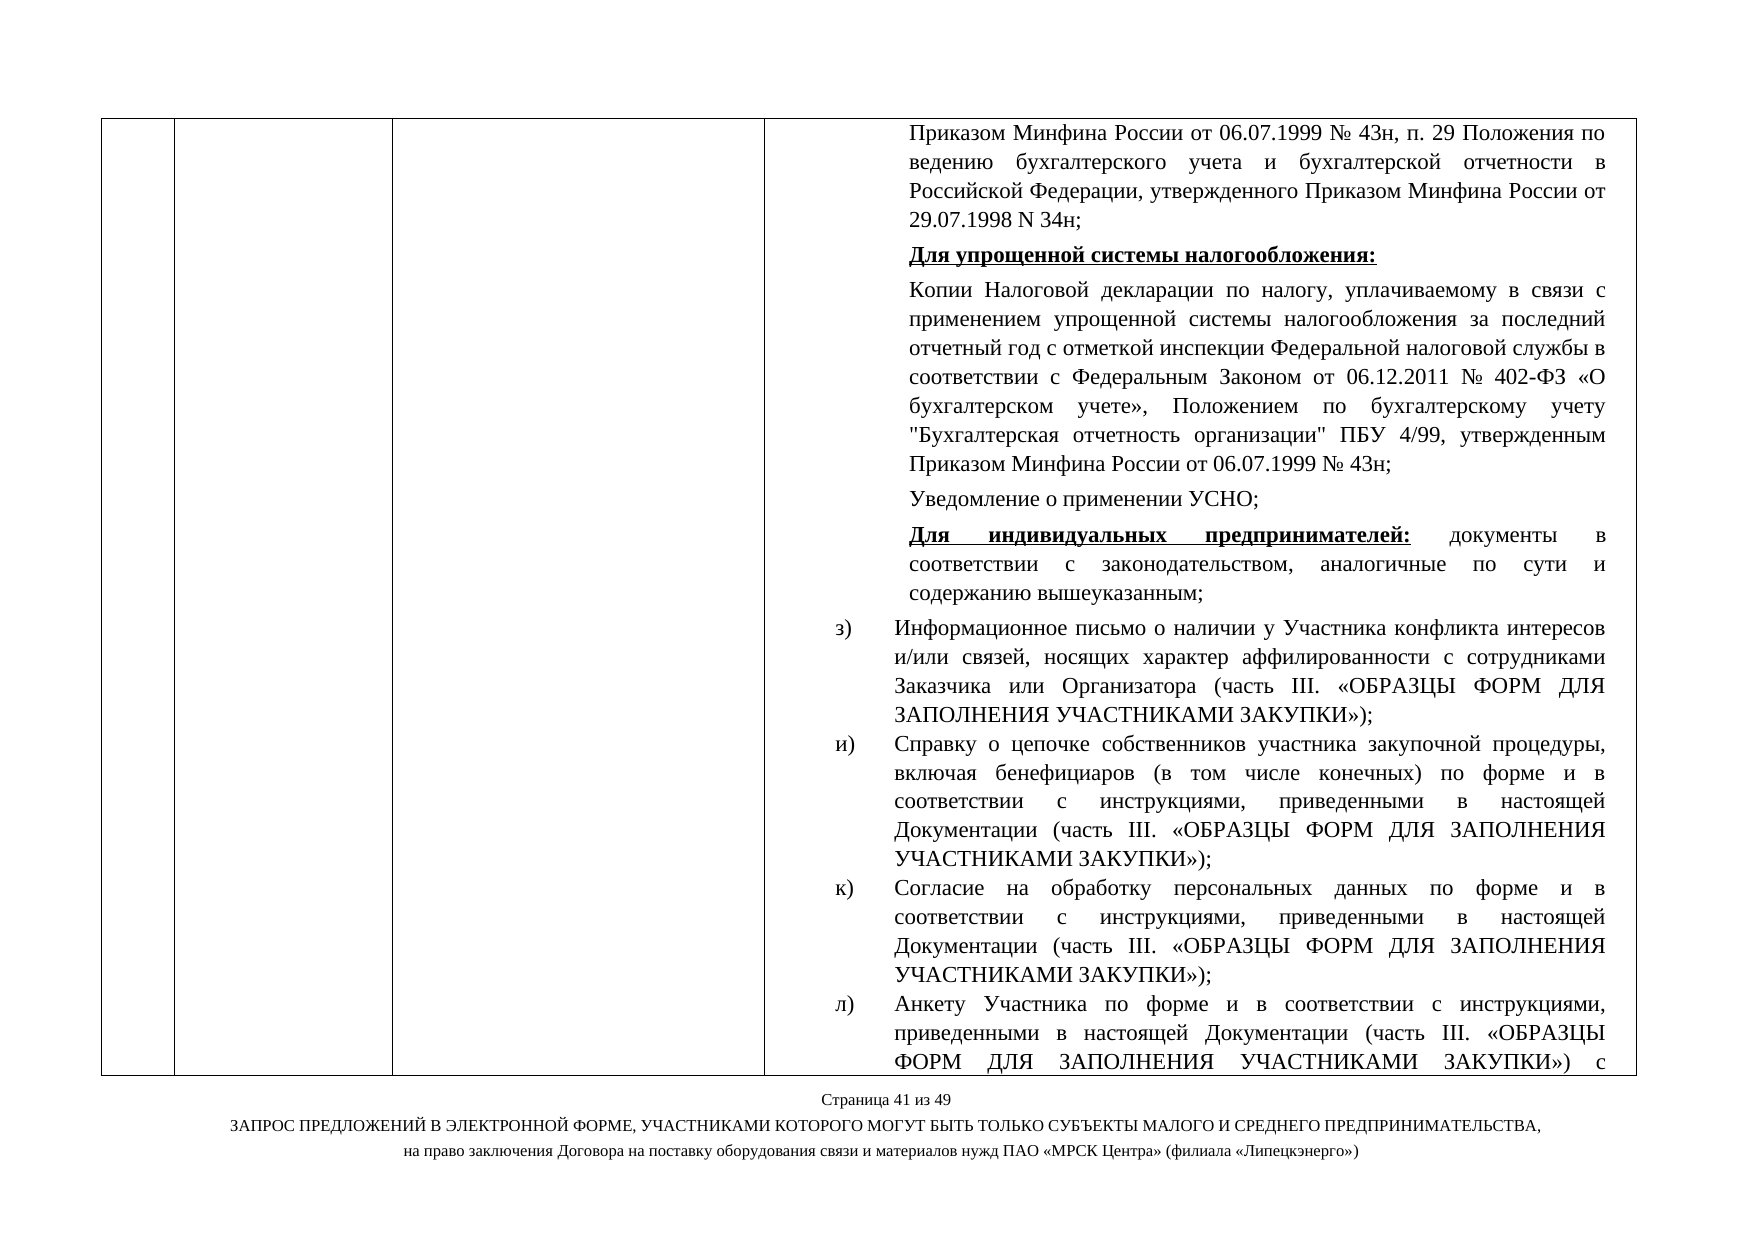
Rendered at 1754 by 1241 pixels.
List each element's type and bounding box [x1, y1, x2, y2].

table_cell [175, 119, 392, 1074]
table_cell [765, 119, 1636, 1074]
table_cell [102, 119, 174, 1074]
table_cell [393, 119, 764, 1074]
